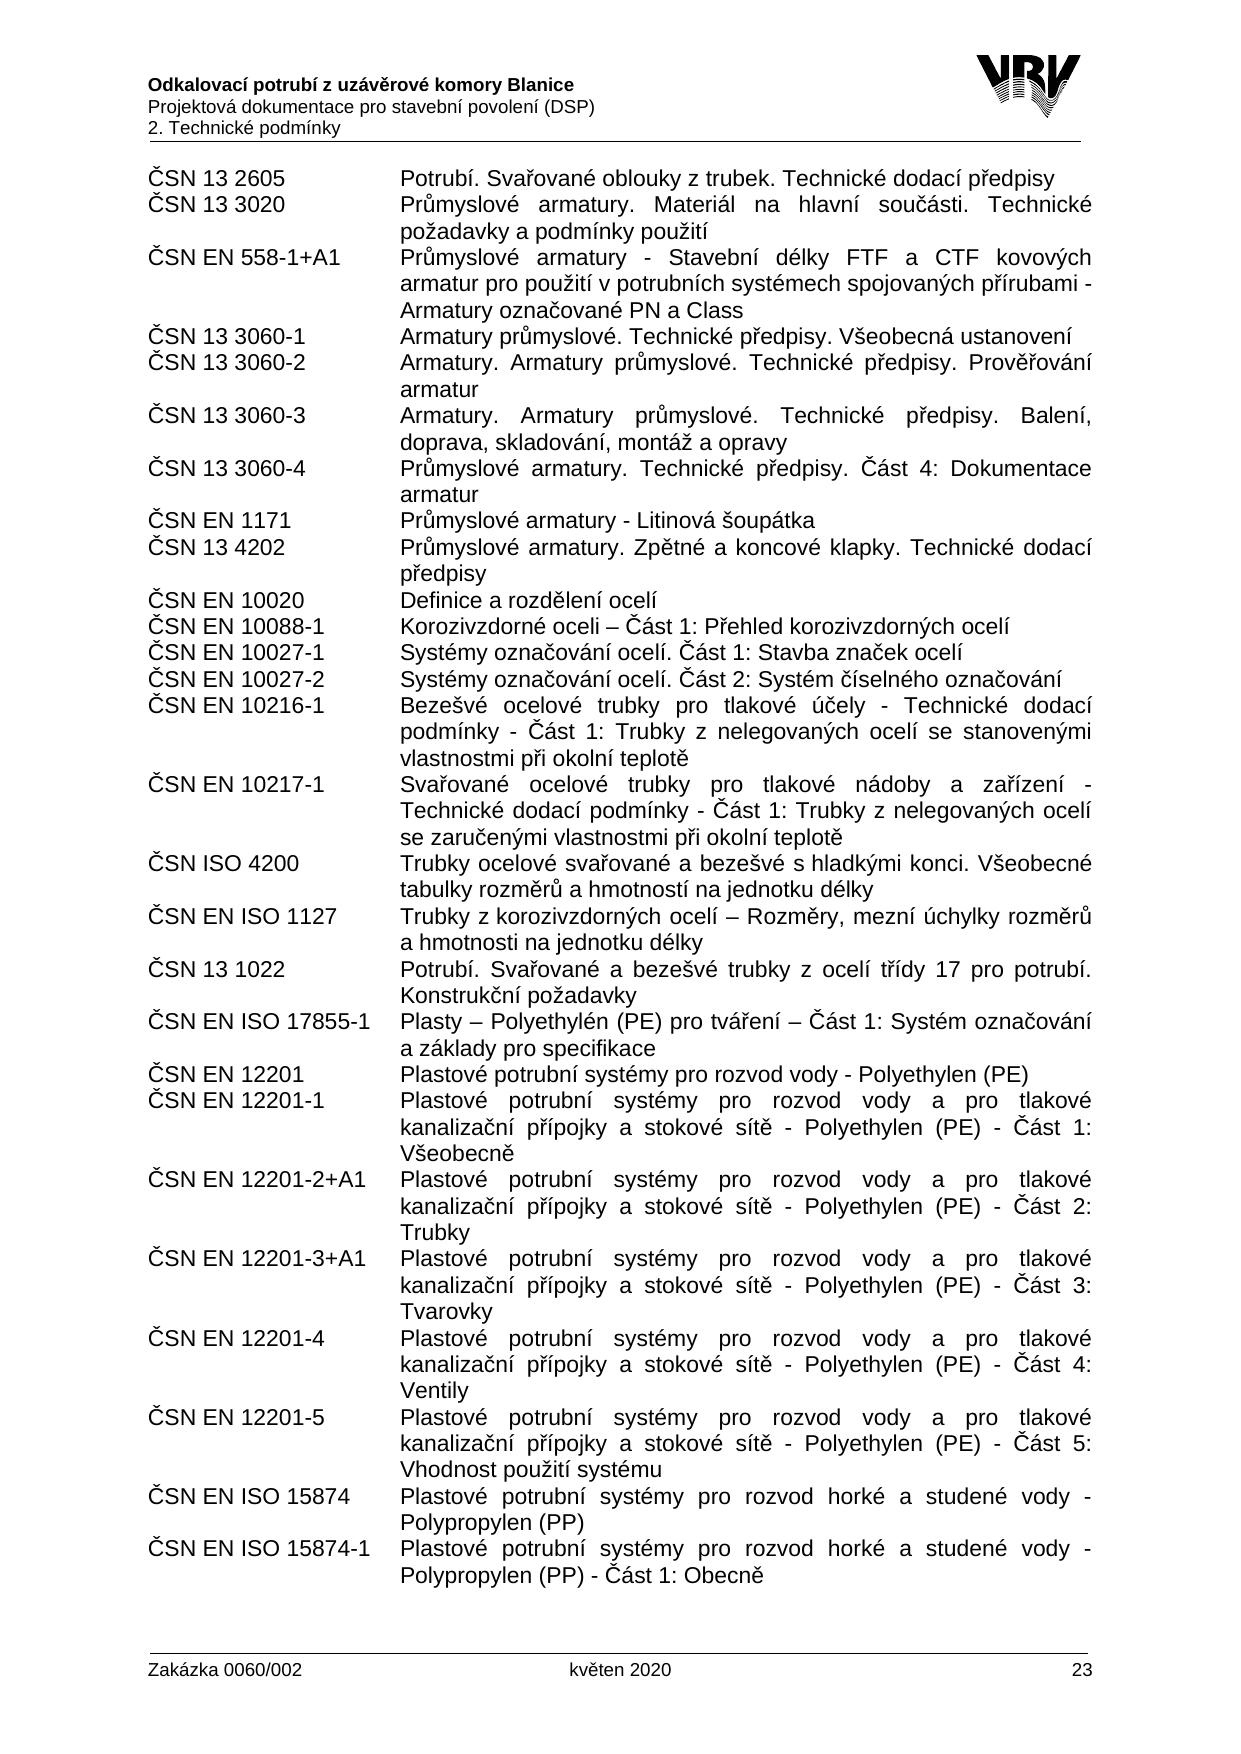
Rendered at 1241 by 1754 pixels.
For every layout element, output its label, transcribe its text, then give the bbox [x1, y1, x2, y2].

text ČSN EN 10217-1 Svařované ocelové trubky pro tlakové nádoby a zařízení - Technické dodací podmínky - Část 1: Trubky z nelegovaných ocelí se zaručenými vlastnostmi při okolní teplotě [148, 771, 1092, 850]
text ČSN EN 12201-4 Plastové potrubní systémy pro rozvod vody a pro tlakové kanalizační přípojky a stokové sítě - Polyethylen (PE) - Část 4: Ventily [148, 1324, 1092, 1403]
text ČSN 13 3060-3 Armatury. Armatury průmyslové. Technické předpisy. Balení, doprava, skladování, montáž a opravy [148, 402, 1092, 455]
text ČSN 13 3020 Průmyslové armatury. Materiál na hlavní součásti. Technické požadavky a podmínky použití [148, 191, 1092, 244]
text ČSN EN 10088-1 Korozivzdorné oceli – Část 1: Přehled korozivzdorných ocelí [148, 613, 1092, 639]
text ČSN EN 12201-1 Plastové potrubní systémy pro rozvod vody a pro tlakové kanalizační přípojky a stokové sítě - Polyethylen (PE) - Část 1: Všeobecně [148, 1087, 1092, 1166]
text ČSN 13 2605 Potrubí. Svařované oblouky z trubek. Technické dodací předpisy [148, 165, 1092, 191]
text ČSN ISO 4200 Trubky ocelové svařované a bezešvé s hladkými konci. Všeobecné tabulky rozměrů a hmotností na jednotku délky [148, 850, 1092, 903]
text ČSN EN ISO 15874 Plastové potrubní systémy pro rozvod horké a studené vody - Polypropylen (PP) [148, 1483, 1092, 1535]
text ČSN EN 10027-1 Systémy označování ocelí. Část 1: Stavba značek ocelí [148, 639, 1092, 666]
text ČSN EN 12201-2+A1 Plastové potrubní systémy pro rozvod vody a pro tlakové kanalizační přípojky a stokové sítě - Polyethylen (PE) - Část 2: Trubky [148, 1166, 1092, 1245]
text ČSN EN 10216-1 Bezešvé ocelové trubky pro tlakové účely - Technické dodací podmínky - Část 1: Trubky z nelegovaných ocelí se stanovenými vlastnostmi při okolní teplotě [148, 692, 1092, 771]
text ČSN EN 10027-2 Systémy označování ocelí. Část 2: Systém číselného označování [148, 666, 1092, 692]
text ČSN EN 1171 Průmyslové armatury - Litinová šoupátka [148, 507, 1092, 534]
picture [976, 55, 1081, 118]
text ČSN EN 12201-5 Plastové potrubní systémy pro rozvod vody a pro tlakové kanalizační přípojky a stokové sítě - Polyethylen (PE) - Část 5: Vhodnost použití systému [148, 1403, 1092, 1483]
text ČSN EN 558-1+A1 Průmyslové armatury - Stavební délky FTF a CTF kovových armatur pro použití v potrubních systémech spojovaných přírubami - Armatury označované PN a Class [148, 244, 1092, 323]
text ČSN 13 4202 Průmyslové armatury. Zpětné a koncové klapky. Technické dodací předpisy [148, 534, 1092, 587]
text ČSN EN ISO 15874-1 Plastové potrubní systémy pro rozvod horké a studené vody - Polypropylen (PP) - Část 1: Obecně [148, 1535, 1092, 1588]
text ČSN 13 1022 Potrubí. Svařované a bezešvé trubky z ocelí třídy 17 pro potrubí. Konstrukční požadavky [148, 956, 1092, 1008]
text ČSN EN 12201 Plastové potrubní systémy pro rozvod vody - Polyethylen (PE) [148, 1061, 1092, 1087]
text ČSN EN 10020 Definice a rozdělení ocelí [148, 587, 1092, 613]
text ČSN 13 3060-2 Armatury. Armatury průmyslové. Technické předpisy. Prověřování armatur [148, 349, 1092, 402]
text ČSN EN ISO 1127 Trubky z korozivzdorných ocelí – Rozměry, mezní úchylky rozměrů a hmotnosti na jednotku délky [148, 903, 1092, 956]
text ČSN EN 12201-3+A1 Plastové potrubní systémy pro rozvod vody a pro tlakové kanalizační přípojky a stokové sítě - Polyethylen (PE) - Část 3: Tvarovky [148, 1245, 1092, 1324]
text ČSN 13 3060-1 Armatury průmyslové. Technické předpisy. Všeobecná ustanovení [148, 323, 1092, 349]
text ČSN EN ISO 17855-1 Plasty – Polyethylén (PE) pro tváření – Část 1: Systém označování a základy pro specifikace [148, 1008, 1092, 1061]
text ČSN 13 3060-4 Průmyslové armatury. Technické předpisy. Část 4: Dokumentace armatur [148, 455, 1092, 507]
